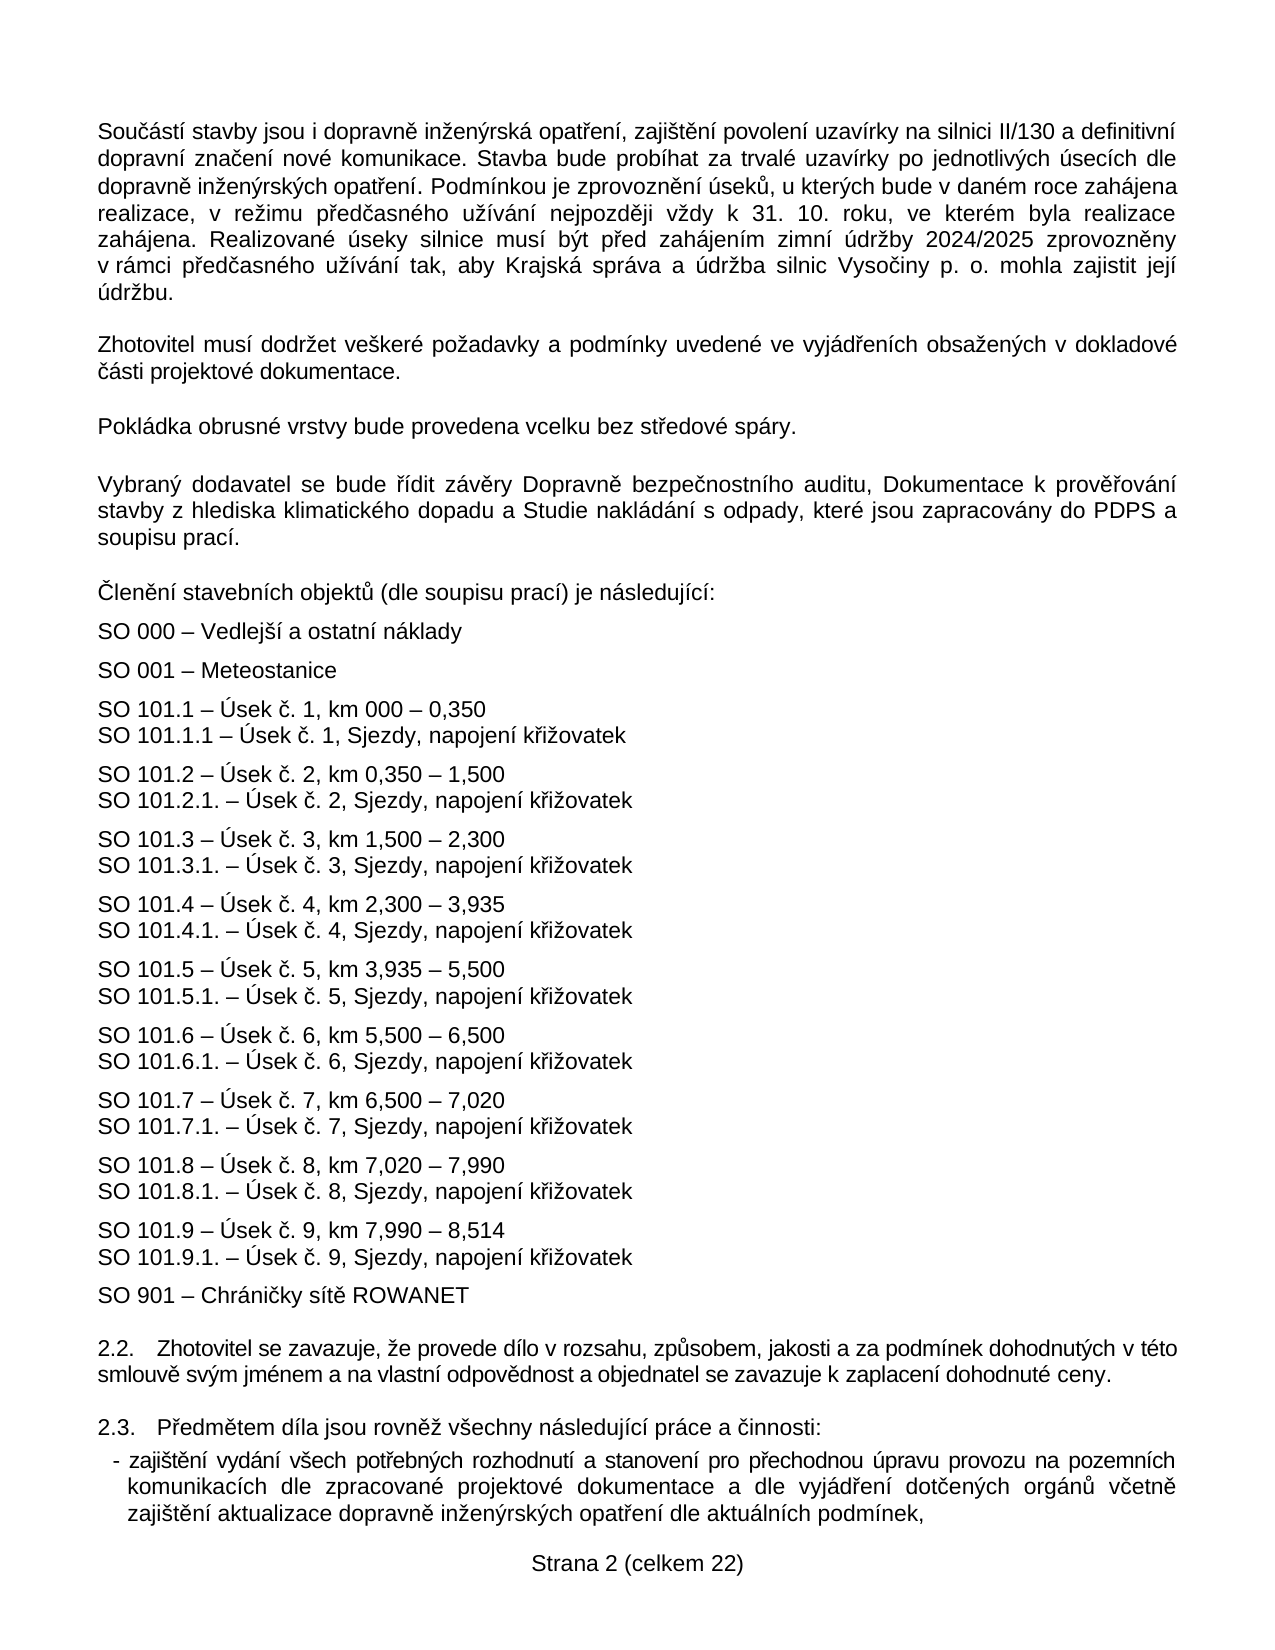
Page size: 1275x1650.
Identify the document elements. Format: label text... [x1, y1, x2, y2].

text SO 101.5.1. – Úsek č. 5, Sjezdy, napojení křižovatek [97, 983, 1177, 1009]
text SO 101.6 – Úsek č. 6, km 5,500 – 6,500 [97, 1022, 1177, 1048]
text - zajištění vydání všech potřebných rozhodnutí a stanovení pro přechodnou úpravu provozu na pozemních komunikacích dle zpracované projektové dokumentace a dle vyjádření dotčených orgánů včetně zajištění aktualizace dopravně inženýrských opatření dle aktuálních podmínek, [112, 1447, 1177, 1526]
text SO 001 – Meteostanice [97, 657, 1177, 683]
text SO 000 – Vedlejší a ostatní náklady [97, 618, 1177, 644]
text SO 101.4 – Úsek č. 4, km 2,300 – 3,935 [97, 891, 1177, 917]
text SO 101.7.1. – Úsek č. 7, Sjezdy, napojení křižovatek [97, 1113, 1177, 1139]
text SO 101.4.1. – Úsek č. 4, Sjezdy, napojení křižovatek [97, 917, 1177, 944]
text SO 101.3 – Úsek č. 3, km 1,500 – 2,300 [97, 826, 1177, 852]
text SO 101.9.1. – Úsek č. 9, Sjezdy, napojení křižovatek [97, 1243, 1177, 1270]
list Zhotovitel musí dodržet veškeré požadavky a podmínky uvedené ve vyjádřeních obsažených v dokladové části projektové dokumentace. [97, 331, 1177, 384]
text Členění stavebních objektů (dle soupisu prací) je následující: [97, 579, 1177, 605]
text Vybraný dodavatel se bude řídit závěry Dopravně bezpečnostního auditu, Dokumentace k prověřování stavby z hlediska klimatického dopadu a Studie nakládání s odpady, které jsou zapracovány do PDPS a soupisu prací. [97, 471, 1177, 550]
list Předmětem díla jsou rovněž všechny následující práce a činnosti: [97, 1414, 1177, 1441]
text SO 101.8.1. – Úsek č. 8, Sjezdy, napojení křižovatek [97, 1178, 1177, 1205]
text Součástí stavby jsou i dopravně inženýrská opatření, zajištění povolení uzavírky na silnici II/130 a definitivní dopravní značení nové komunikace. Stavba bude probíhat za trvalé uzavírky po jednotlivých úsecích dle dopravně inženýrských opatření. Podmínkou je zprovoznění úseků, u kterých bude v daném roce zahájena realizace, v režimu předčasného užívání nejpozději vždy k 31. 10. roku, ve kterém byla realizace zahájena. Realizované úseky silnice musí být před zahájením zimní údržby 2024/2025 zprovozněny v rámci předčasného užívání tak, aby Krajská správa a údržba silnic Vysočiny p. o. mohla zajistit její údržbu. [97, 118, 1177, 305]
text SO 101.8 – Úsek č. 8, km 7,020 – 7,990 [97, 1152, 1177, 1178]
text Pokládka obrusné vrstvy bude provedena vcelku bez středové spáry. [97, 413, 1177, 439]
text SO 101.2.1. – Úsek č. 2, Sjezdy, napojení křižovatek [97, 787, 1177, 813]
text SO 101.5 – Úsek č. 5, km 3,935 – 5,500 [97, 956, 1177, 983]
text SO 101.9 – Úsek č. 9, km 7,990 – 8,514 [97, 1217, 1177, 1243]
text SO 101.2 – Úsek č. 2, km 0,350 – 1,500 [97, 761, 1177, 787]
list Zhotovitel se zavazuje, že provede dílo v rozsahu, způsobem, jakosti a za podmínek dohodnutých v této smlouvě svým jménem a na vlastní odpovědnost a objednatel se zavazuje k zaplacení dohodnuté ceny. [97, 1335, 1177, 1388]
text SO 101.3.1. – Úsek č. 3, Sjezdy, napojení křižovatek [97, 852, 1177, 879]
text SO 101.7 – Úsek č. 7, km 6,500 – 7,020 [97, 1087, 1177, 1113]
text SO 101.1.1 – Úsek č. 1, Sjezdy, napojení křižovatek [97, 722, 1177, 748]
text SO 101.1 – Úsek č. 1, km 000 – 0,350 [97, 696, 1177, 722]
text SO 101.6.1. – Úsek č. 6, Sjezdy, napojení křižovatek [97, 1048, 1177, 1074]
text SO 901 – Chráničky sítě ROWANET [97, 1282, 1177, 1309]
